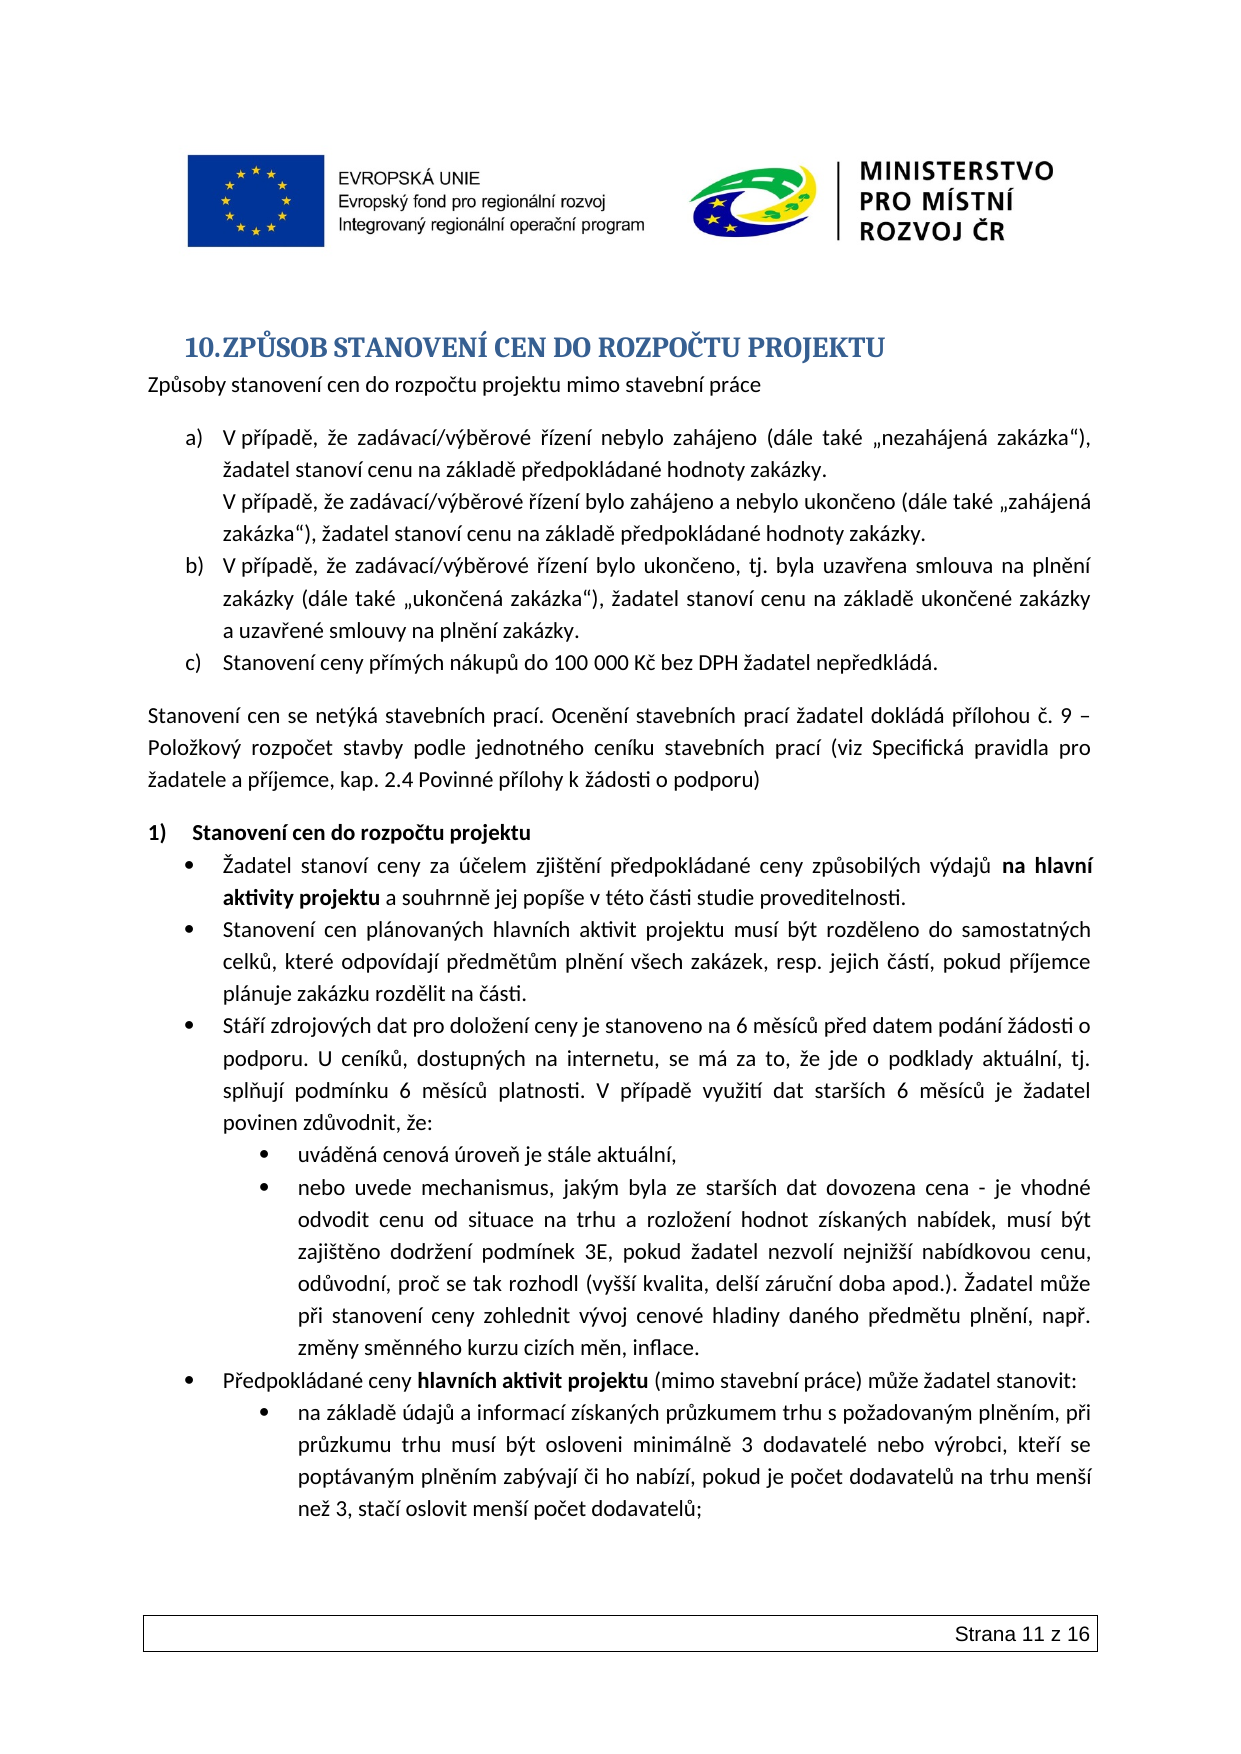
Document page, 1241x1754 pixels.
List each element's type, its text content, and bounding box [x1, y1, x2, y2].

list nebo uvede mechanismus, jakým byla ze starších dat dovozena cena - je vhodné odvodit cenu od situace na trhu a rozložení hodnot získaných nabídek, musí být zajištěno dodržení podmínek 3E, pokud žadatel nezvolí nejnižší nabídkovou cenu, odůvodní, proč se tak rozhodl (vyšší kvalita, delší záruční doba apod.). Žadatel může při stanovení ceny zohlednit vývoj cenové hladiny daného předmětu plnění, např. změny směnného kurzu cizích měn, inflace. [260, 1173, 1093, 1362]
picture [157, 123, 1083, 277]
list Předpokládané ceny hlavních aktivit projektu (mimo stavební práce) může žadatel stanovit: [185, 1366, 1093, 1394]
list Stanovení cen do rozpočtu projektu [148, 818, 1093, 847]
list Stáří zdrojových dat pro doložení ceny je stanoveno na 6 měsíců před datem podání žádosti o podporu. U ceníků, dostupných na internetu, se má za to, že jde o podklady aktuální, tj. splňují podmínku 6 měsíců platnosti. V případě využití dat starších 6 měsíců je žadatel povinen zdůvodnit, že: [185, 1012, 1093, 1136]
list uváděná cenová úroveň je stále aktuální, [260, 1140, 1093, 1168]
text Způsoby stanovení cen do rozpočtu projektu mimo stavební práce [148, 370, 1093, 398]
list Stanovení cen plánovaných hlavních aktivit projektu musí být rozděleno do samostatných celků, které odpovídají předmětům plnění všech zakázek, resp. jejich částí, pokud příjemce plánuje zakázku rozdělit na části. [185, 915, 1093, 1007]
list V případě, že zadávací/výběrové řízení nebylo zahájeno (dále také „nezahájená zakázka“), žadatel stanoví cenu na základě předpokládané hodnoty zakázky. [185, 423, 1093, 483]
list na základě údajů a informací získaných průzkumem trhu s požadovaným plněním, při průzkumu trhu musí být osloveni minimálně 3 dodavatelé nebo výrobci, kteří se poptávaným plněním zabývají či ho nabízí, pokud je počet dodavatelů na trhu menší než 3, stačí oslovit menší počet dodavatelů; [260, 1398, 1093, 1522]
list V případě, že zadávací/výběrové řízení bylo zahájeno a nebylo ukončeno (dále také „zahájená zakázka“), žadatel stanoví cenu na základě předpokládané hodnoty zakázky. [223, 487, 1093, 547]
list Stanovení ceny přímých nákupů do 100 000 Kč bez DPH žadatel nepředkládá. [185, 648, 1093, 676]
subtitle Způsob stanovení cen do rozpočtu projektu [185, 198, 1093, 365]
list Žadatel stanoví ceny za účelem zjištění předpokládané ceny způsobilých výdajů na hlavní aktivity projektu a souhrnně jej popíše v této části studie proveditelnosti. [185, 851, 1093, 911]
text Stanovení cen se netýká stavebních prací. Ocenění stavebních prací žadatel dokládá přílohou č. 9 – Položkový rozpočet stavby podle jednotného ceníku stavebních prací (viz Specifická pravidla pro žadatele a příjemce, kap. 2.4 Povinné přílohy k žádosti o podporu) [148, 701, 1093, 793]
list V případě, že zadávací/výběrové řízení bylo ukončeno, tj. byla uzavřena smlouva na plnění zakázky (dále také „ukončená zakázka“), žadatel stanoví cenu na základě ukončené zakázky a uzavřené smlouvy na plnění zakázky. [185, 552, 1093, 644]
